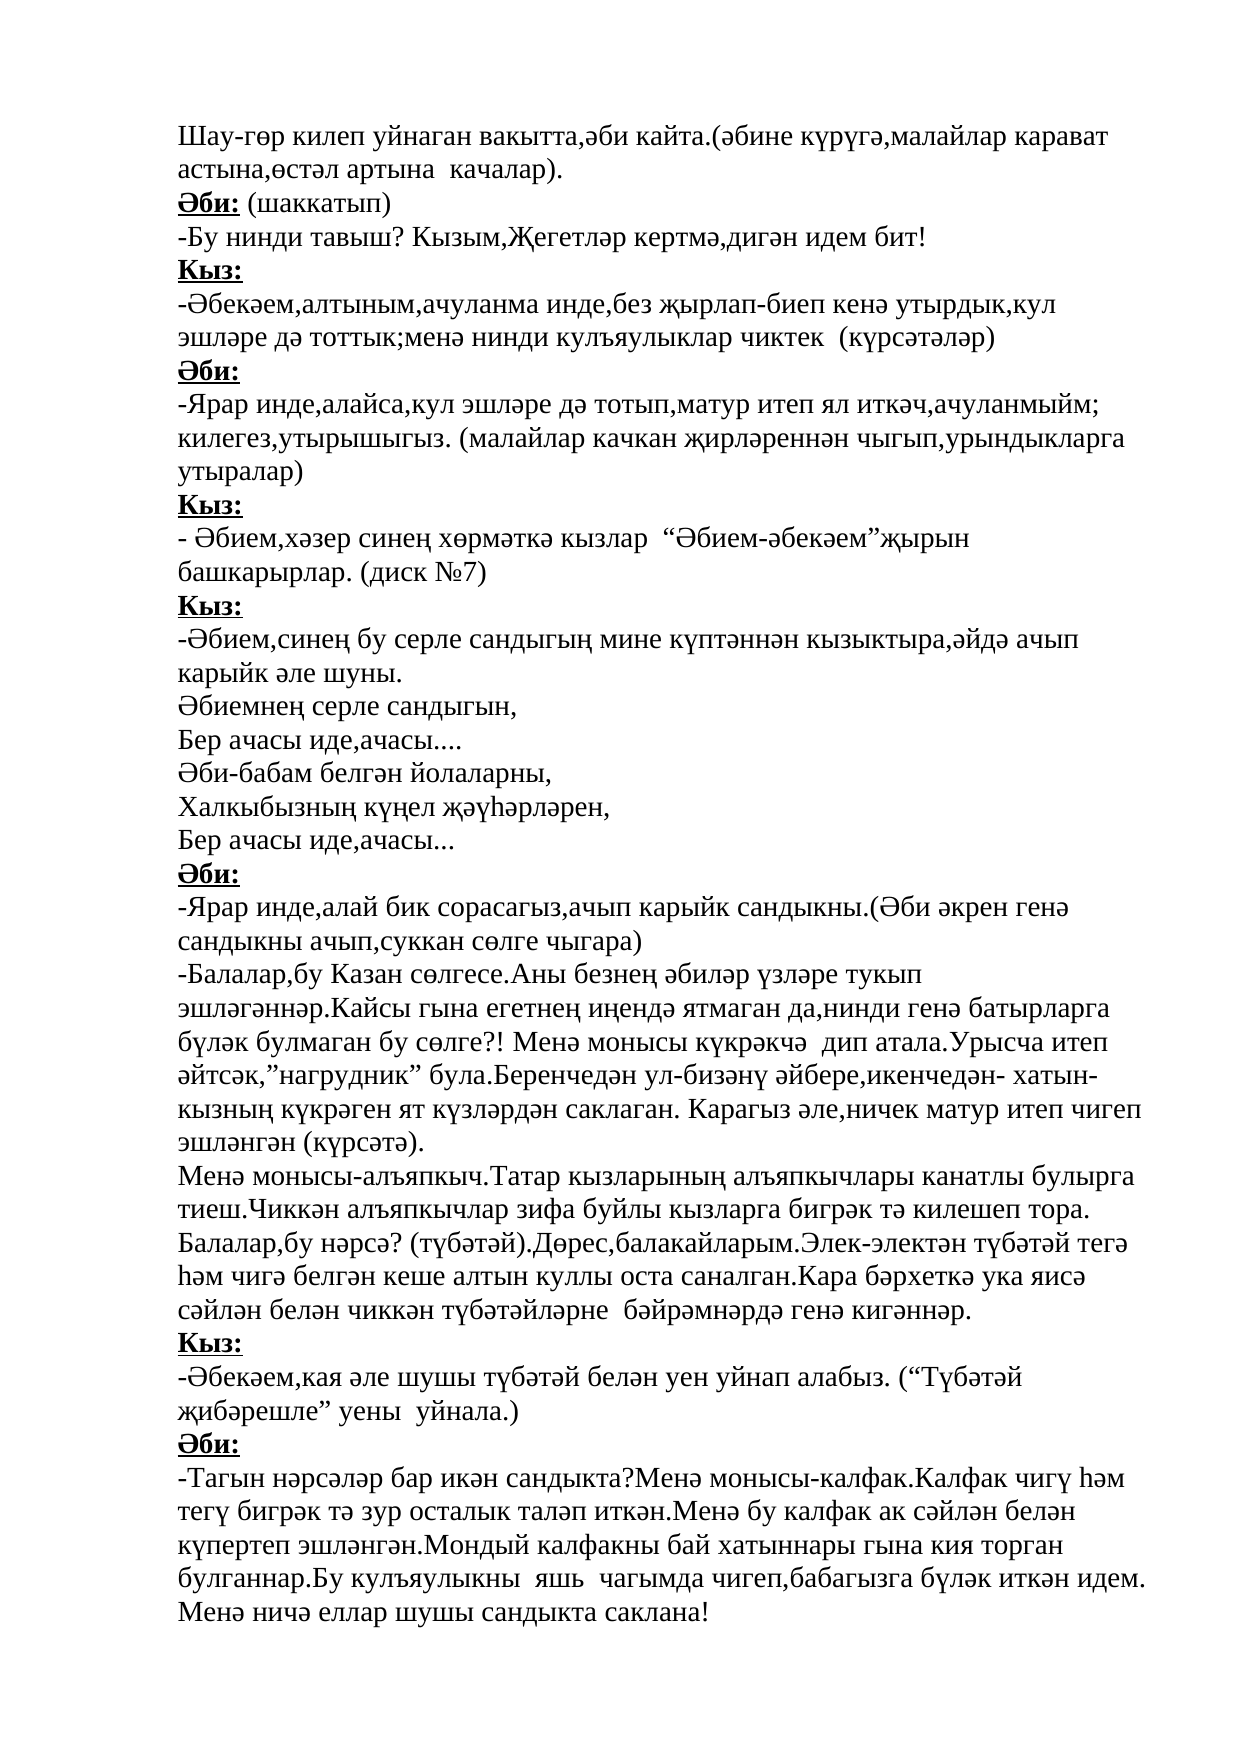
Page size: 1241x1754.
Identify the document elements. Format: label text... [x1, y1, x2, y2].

text Бер ачасы иде,ачасы.... [177, 722, 1152, 755]
text Кыз: [177, 252, 1152, 286]
text Әби: [177, 856, 1152, 889]
text Әби-бабам белгән йолаларны, [177, 755, 1152, 789]
text Әби: (шаккатып) [177, 185, 1152, 219]
text -Ярар инде,алайса,кул эшләре дә тотып,матур итеп ял иткәч,ачуланмыйм; килегез,утырышыгыз. (малайлар качкан җирләреннән чыгып,урындыкларга утыралар) Кыз: [177, 386, 1152, 521]
text Әби: [177, 1426, 1152, 1460]
text -Тагын нәрсәләр бар икән сандыкта?Менә монысы-калфак.Калфак чигү һәм тегү бигрәк тә зур осталык таләп иткән.Менә бу калфак ак сәйлән белән күпертеп эшләнгән.Мондый калфакны бай хатыннары гына кия торган булганнар.Бу кулъяулыкны яшь чагымда чигеп,бабагызга бүләк иткән идем. [177, 1460, 1152, 1594]
text Менә ничә еллар шушы сандыкта саклана! [177, 1594, 1152, 1627]
text - Әбием,хәзер синең хөрмәткә кызлар “Әбием-әбекәем”җырын башкарырлар. (диск №7) Кыз: [177, 521, 1152, 621]
text -Әбием,синең бу серле сандыгың мине күптәннән кызыктыра,әйдә ачып карыйк әле шуны. [177, 621, 1152, 688]
text -Бу нинди тавыш? Кызым,Җегетләр кертмә,дигән идем бит! [177, 219, 1152, 252]
text -Әбекәем,алтыным,ачуланма инде,без җырлап-биеп кенә утырдык,кул эшләре дә тоттык;менә нинди кулъяулыклар чиктек (күрсәтәләр) Әби: [177, 286, 1152, 386]
text Әбиемнең серле сандыгын, [177, 688, 1152, 722]
text -Әбекәем,кая әле шушы түбәтәй белән уен уйнап алабыз. (“Түбәтәй җибәрешле” уены уйнала.) [177, 1359, 1152, 1426]
text Бер ачасы иде,ачасы... [177, 822, 1152, 856]
text -Балалар,бу Казан сөлгесе.Аны безнең әбиләр үзләре тукып эшләгәннәр.Кайсы гына егетнең иңендә ятмаган да,нинди генә батырларга бүләк булмаган бу сөлге?! Менә монысы күкрәкчә дип атала.Урысча итеп әйтсәк,”нагрудник” була.Беренчедән ул-бизәнү әйбере,икенчедән- хатын-кызның күкрәген ят күзләрдән саклаган. Карагыз әле,ничек матур итеп чигеп эшләнгән (күрсәтә). Менә монысы-алъяпкыч.Татар кызларының алъяпкычлары канатлы булырга тиеш.Чиккән алъяпкычлар зифа буйлы кызларга бигрәк тә килешеп тора. [177, 957, 1152, 1225]
text Кыз: [177, 1326, 1152, 1359]
text -Ярар инде,алай бик сорасагыз,ачып карыйк сандыкны.(Әби әкрен генә сандыкны ачып,суккан сөлге чыгара) [177, 889, 1152, 957]
text Халкыбызның күңел җәүһәрләрен, [177, 789, 1152, 822]
text Балалар,бу нәрсә? (түбәтәй).Дөрес,балакайларым.Элек-электән түбәтәй тегә һәм чигә белгән кеше алтын куллы оста саналган.Кара бәрхеткә ука яисә сәйлән белән чиккән түбәтәйләрне бәйрәмнәрдә генә кигәннәр. [177, 1225, 1152, 1326]
text Шау-гөр килеп уйнаган вакытта,әби кайта.(әбине күрүгә,малайлар карават астына,өстәл артына качалар). [177, 118, 1152, 185]
